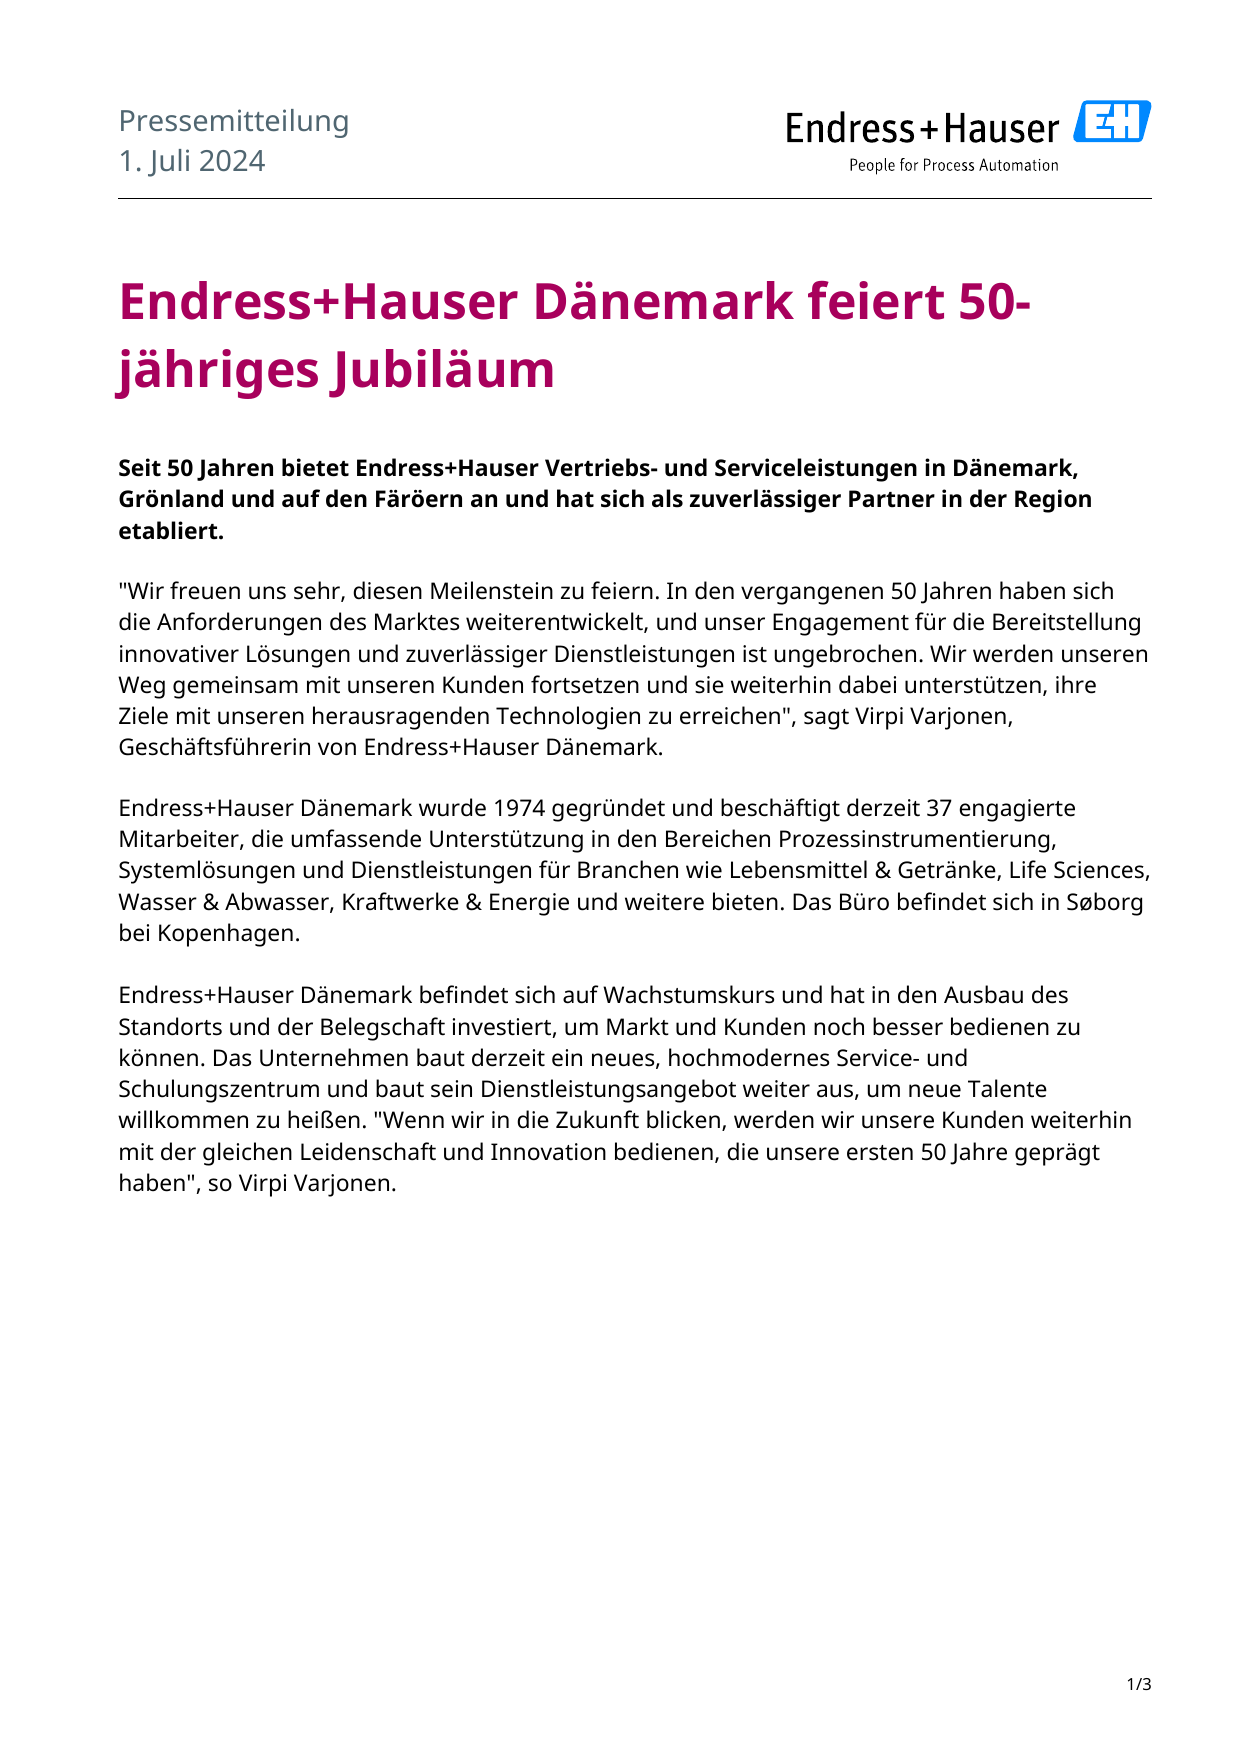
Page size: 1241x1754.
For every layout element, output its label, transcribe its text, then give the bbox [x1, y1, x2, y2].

text "Wir freuen uns sehr, diesen Meilenstein zu feiern. In den vergangenen 50 Jahren haben sich die Anforderungen des Marktes weiterentwickelt, und unser Engagement für die Bereitstellung innovativer Lösungen und zuverlässiger Dienstleistungen ist ungebrochen. Wir werden unseren Weg gemeinsam mit unseren Kunden fortsetzen und sie weiterhin dabei unterstützen, ihre Ziele mit unseren herausragenden Technologien zu erreichen", sagt Virpi Varjonen, Geschäftsführerin von Endress+Hauser Dänemark. [118, 575, 1152, 762]
subtitle Endress+Hauser Dänemark feiert 50-jähriges Jubiläum [118, 266, 1152, 402]
text Seit 50 Jahren bietet Endress+Hauser Vertriebs- und Serviceleistungen in Dänemark, Grönland und auf den Färöern an und hat sich als zuverlässiger Partner in der Region etabliert. [118, 452, 1152, 546]
title Endress+Hauser Dänemark wurde 1974 gegründet und beschäftigt derzeit 37 engagierte Mitarbeiter, die umfassende Unterstützung in den Bereichen Prozessinstrumentierung, Systemlösungen und Dienstleistungen für Branchen wie Lebensmittel & Getränke, Life Sciences, Wasser & Abwasser, Kraftwerke & Energie und weitere bieten. Das Büro befindet sich in Søborg bei Kopenhagen. [118, 792, 1152, 979]
text Endress+Hauser Dänemark befindet sich auf Wachstumskurs und hat in den Ausbau des Standorts und der Belegschaft investiert, um Markt und Kunden noch besser bedienen zu können. Das Unternehmen baut derzeit ein neues, hochmodernes Service- und Schulungszentrum und baut sein Dienstleistungsangebot weiter aus, um neue Talente willkommen zu heißen. "Wenn wir in die Zukunft blicken, werden wir unsere Kunden weiterhin mit der gleichen Leidenschaft und Innovation bedienen, die unsere ersten 50 Jahre geprägt haben", so Virpi Varjonen. [118, 979, 1152, 1198]
